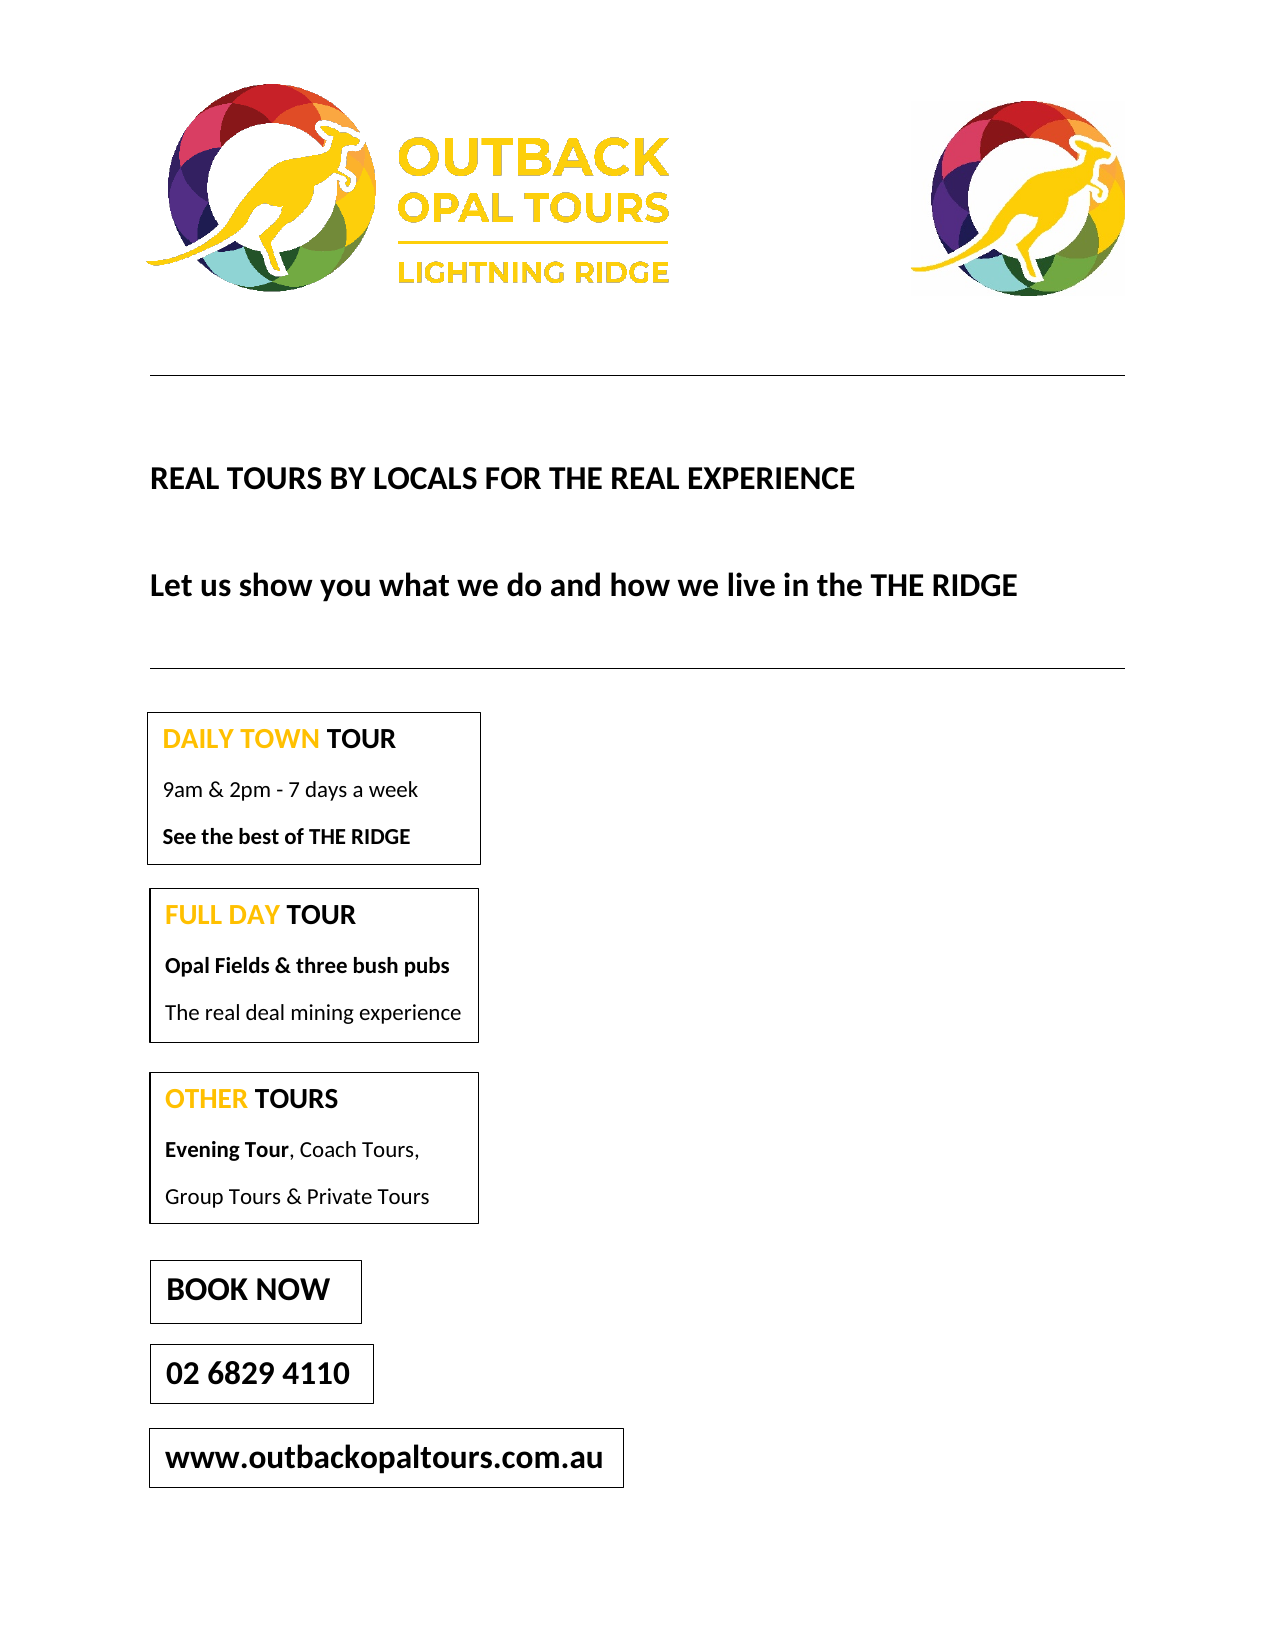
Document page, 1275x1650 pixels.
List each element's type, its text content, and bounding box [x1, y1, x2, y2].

text Let us show you what we do and how we live in the THE RIDGE [150, 564, 1125, 605]
picture [131, 73, 683, 302]
picture [910, 101, 1125, 296]
text REAL TOURS BY LOCALS FOR THE REAL EXPERIENCE [150, 457, 1125, 497]
